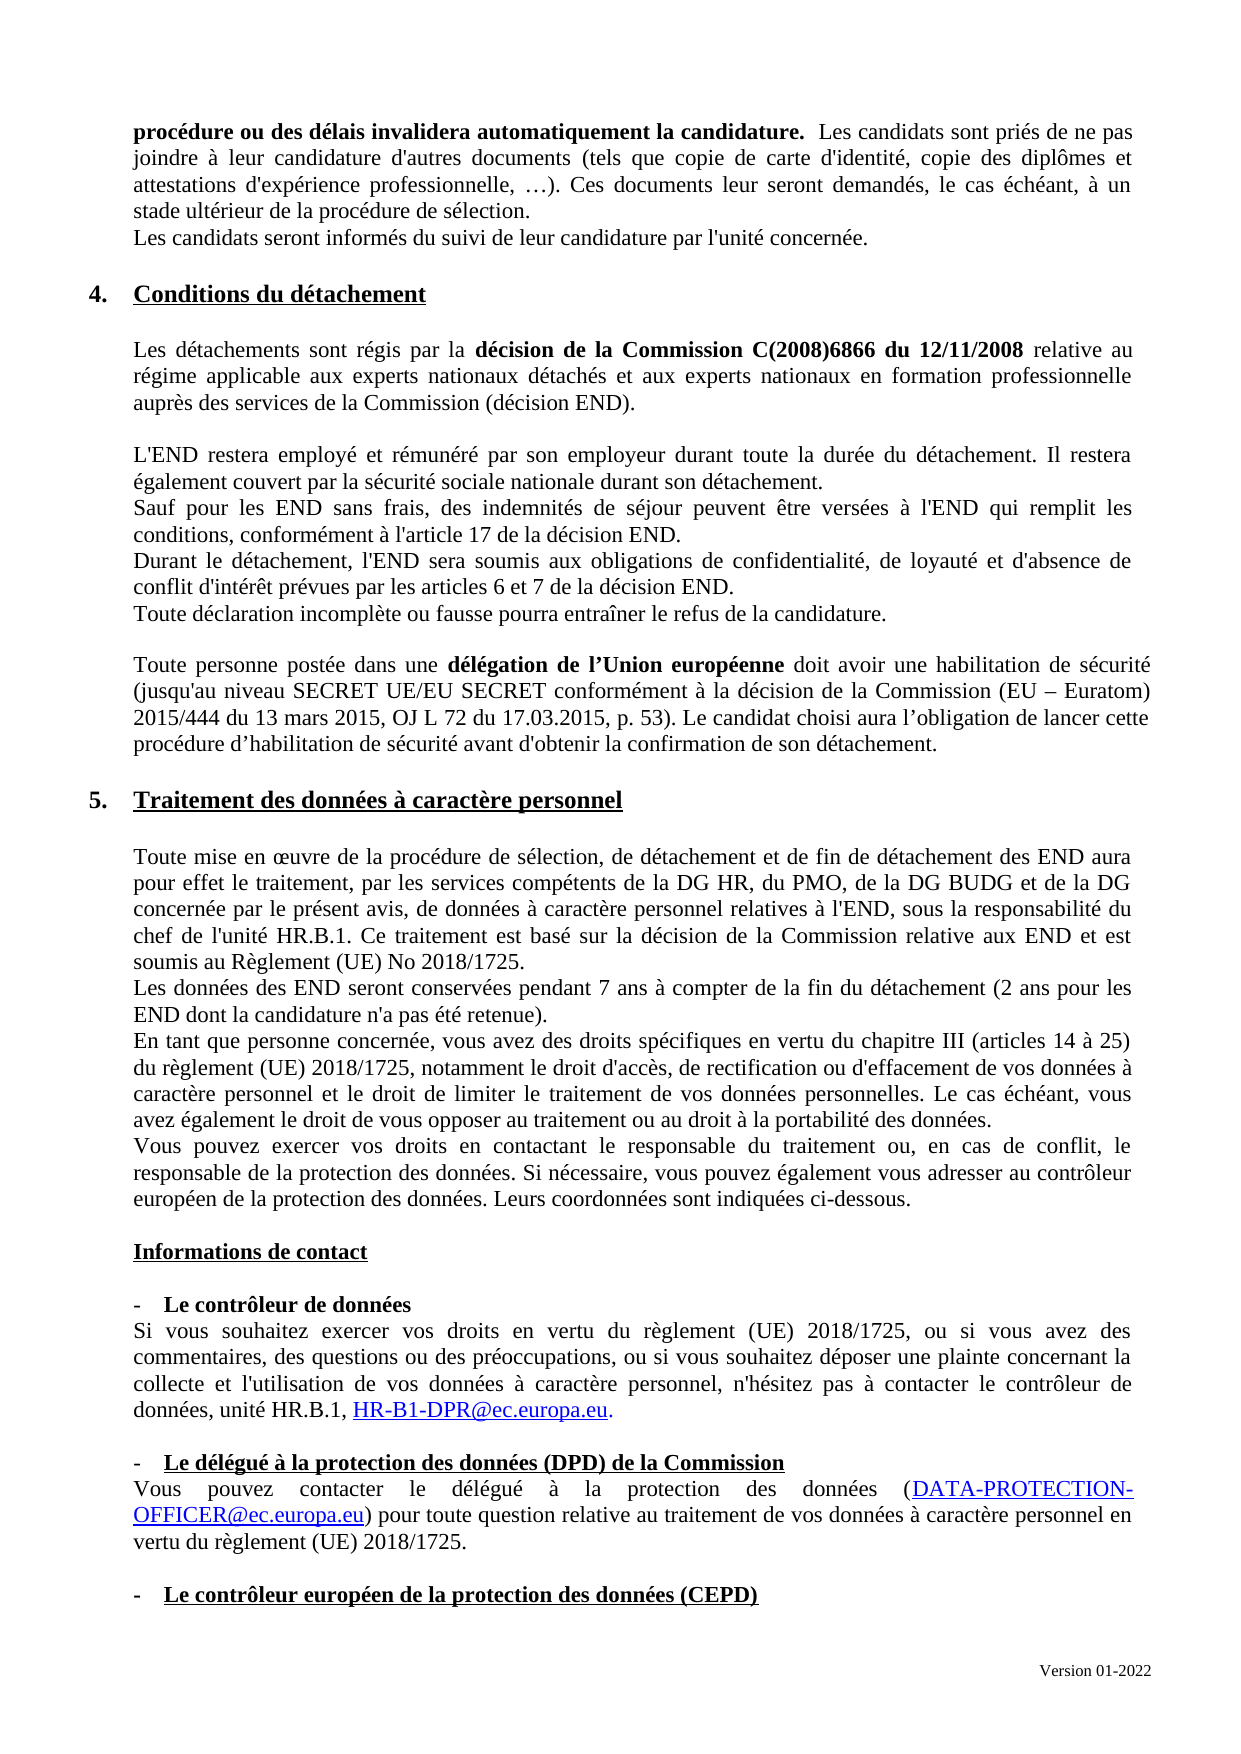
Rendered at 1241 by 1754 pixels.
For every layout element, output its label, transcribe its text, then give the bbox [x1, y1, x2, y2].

text Les détachements sont régis par la décision de la Commission C(2008)6866 du 12/11/2008 relative au régime applicable aux experts nationaux détachés et aux experts nationaux en formation professionnelle auprès des services de la Commission (décision END). [133, 336, 1133, 415]
text Toute personne postée dans une délégation de l’Union européenne doit avoir une habilitation de sécurité (jusqu'au niveau SECRET UE/EU SECRET conformément à la décision de la Commission (EU – Euratom) 2015/444 du 13 mars 2015, OJ L 72 du 17.03.2015, p. 53). Le candidat choisi aura l’obligation de lancer cette procédure d’habilitation de sécurité avant d'obtenir la confirmation de son détachement. [133, 651, 1152, 756]
text Les candidats seront informés du suivi de leur candidature par l'unité concernée. [133, 223, 1152, 250]
text Informations de contact [133, 1238, 1133, 1264]
text Les données des END seront conservées pendant 7 ans à compter de la fin du détachement (2 ans pour les END dont la candidature n'a pas été retenue). [133, 974, 1133, 1027]
text - Le délégué à la protection des données (DPD) de la Commission [133, 1449, 1133, 1475]
text Toute mise en œuvre de la procédure de sélection, de détachement et de fin de détachement des END aura pour effet le traitement, par les services compétents de la DG HR, du PMO, de la DG BUDG et de la DG concernée par le présent avis, de données à caractère personnel relatives à l'END, sous la responsabilité du chef de l'unité HR.B.1. Ce traitement est basé sur la décision de la Commission relative aux END et est soumis au Règlement (UE) No 2018/1725. [133, 843, 1133, 974]
text Durant le détachement, l'END sera soumis aux obligations de confidentialité, de loyauté et d'absence de conflit d'intérêt prévues par les articles 6 et 7 de la décision END. [133, 547, 1133, 600]
text Si vous souhaitez exercer vos droits en vertu du règlement (UE) 2018/1725, ou si vous avez des commentaires, des questions ou des préoccupations, ou si vous souhaitez déposer une plainte concernant la collecte et l'utilisation de vos données à caractère personnel, n'hésitez pas à contacter le contrôleur de données, unité HR.B.1, HR-B1-DPR@ec.europa.eu. [133, 1317, 1133, 1422]
text 4. Conditions du détachement [89, 279, 1152, 307]
text 5. Traitement des données à caractère personnel [89, 785, 1152, 814]
text Sauf pour les END sans frais, des indemnités de séjour peuvent être versées à l'END qui remplit les conditions, conformément à l'article 17 de la décision END. [133, 494, 1133, 547]
text L'END restera employé et rémunéré par son employeur durant toute la durée du détachement. Il restera également couvert par la sécurité sociale nationale durant son détachement. [133, 442, 1133, 494]
text En tant que personne concernée, vous avez des droits spécifiques en vertu du chapitre III (articles 14 à 25) du règlement (UE) 2018/1725, notamment le droit d'accès, de rectification ou d'effacement de vos données à caractère personnel et le droit de limiter le traitement de vos données personnelles. Le cas échéant, vous avez également le droit de vous opposer au traitement ou au droit à la portabilité des données. [133, 1027, 1133, 1133]
text - Le contrôleur de données [133, 1291, 1133, 1317]
text - Le contrôleur européen de la protection des données (CEPD) [133, 1581, 1133, 1607]
text Vous pouvez contacter le délégué à la protection des données (DATA-PROTECTION-OFFICER@ec.europa.eu) pour toute question relative au traitement de vos données à caractère personnel en vertu du règlement (UE) 2018/1725. [133, 1475, 1133, 1554]
text Toute déclaration incomplète ou fausse pourra entraîner le refus de la candidature. [133, 600, 1135, 626]
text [133, 118, 1133, 223]
text Vous pouvez exercer vos droits en contactant le responsable du traitement ou, en cas de conflit, le responsable de la protection des données. Si nécessaire, vous pouvez également vous adresser au contrôleur européen de la protection des données. Leurs coordonnées sont indiquées ci-dessous. [133, 1133, 1133, 1212]
